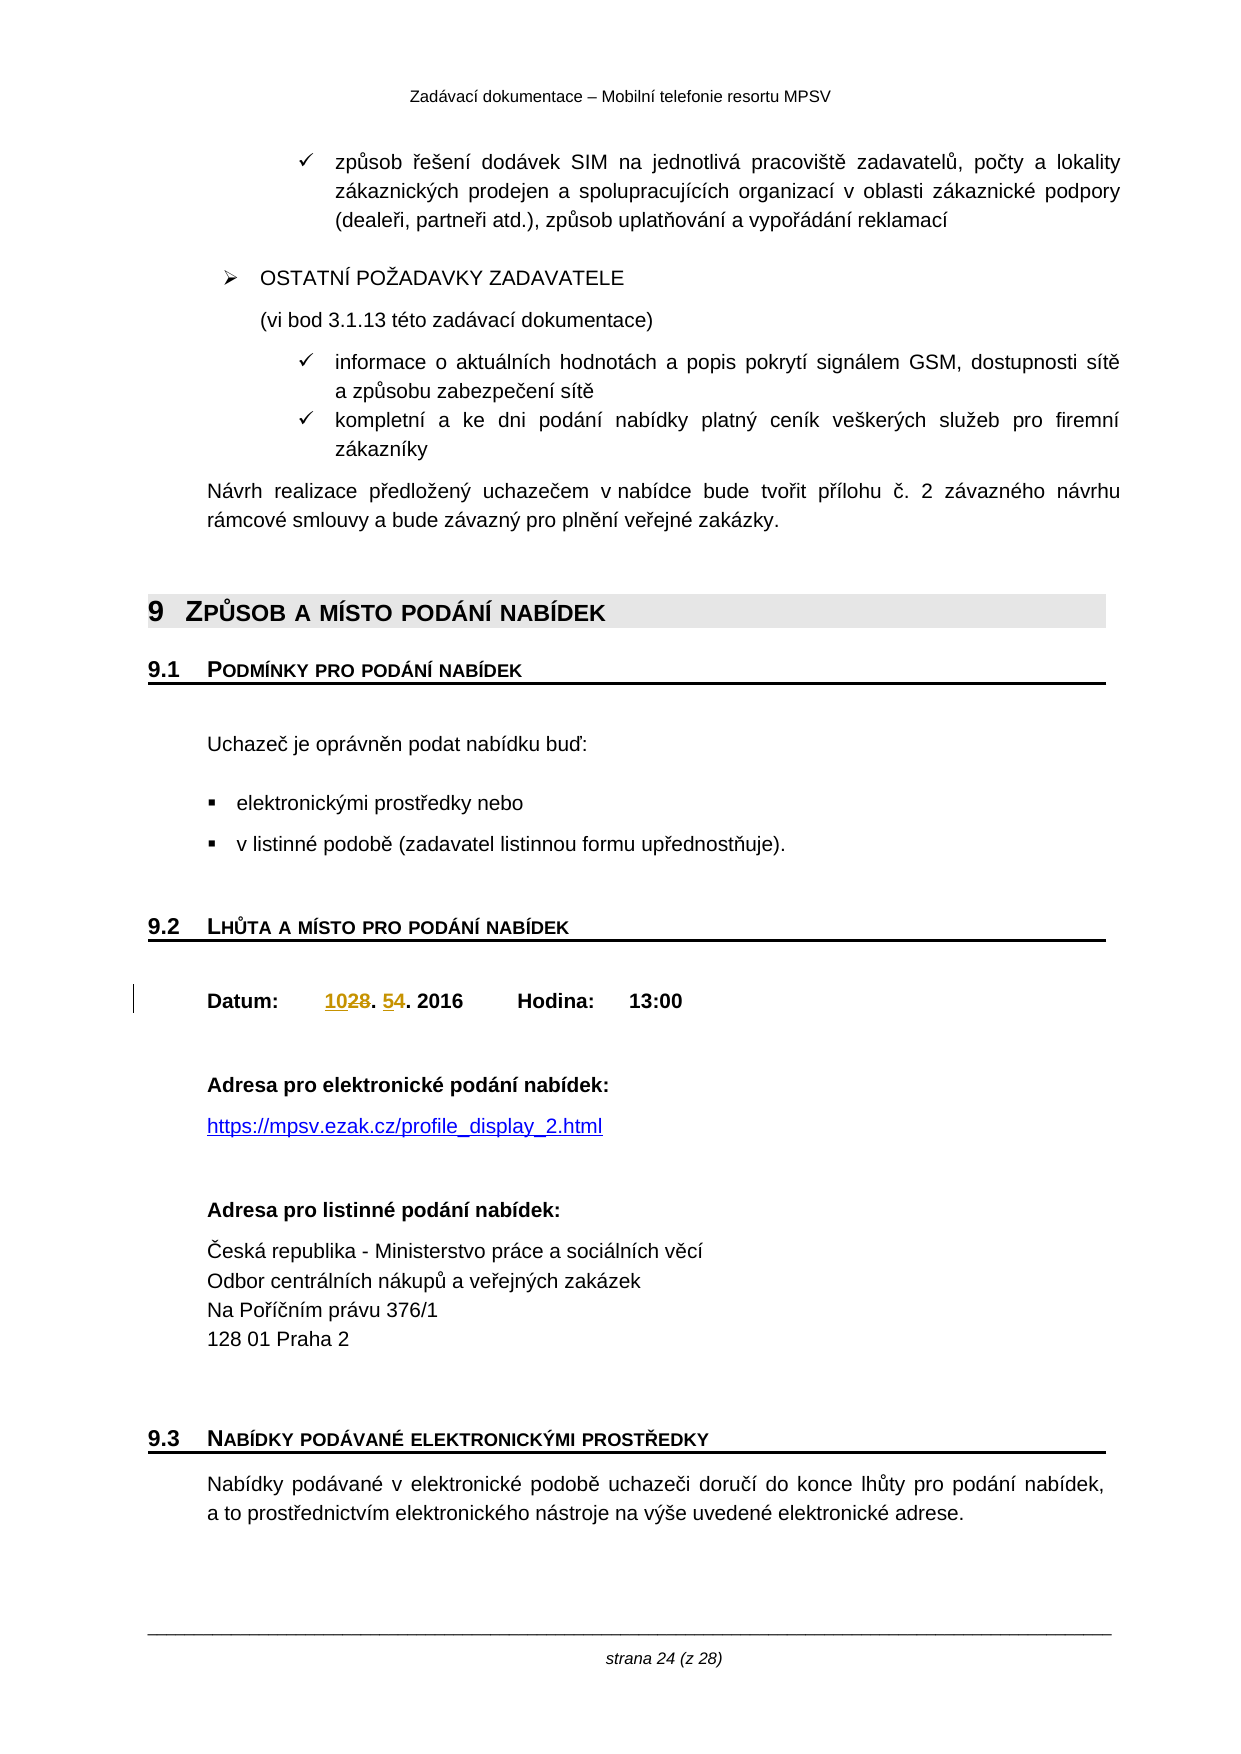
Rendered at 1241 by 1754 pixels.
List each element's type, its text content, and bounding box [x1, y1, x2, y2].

subtitle Podmínky pro podání nabídek [148, 653, 1106, 682]
list OSTATNÍ POŽADAVKY ZADAVATELE [222, 261, 1121, 290]
text Návrh realizace předložený uchazečem v nabídce bude tvořit přílohu č. 2 závazného návrhu rámcové smlouvy a bude závazný pro plnění veřejné zakázky. [207, 473, 1121, 532]
text https://mpsv.ezak.cz/profile_display_2.html [185, 1109, 1104, 1138]
list informace o aktuálních hodnotách a popis pokrytí signálem GSM, dostupnosti sítě a způsobu zabezpečení sítě [297, 344, 1121, 403]
list kompletní a ke dni podání nabídky platný ceník veškerých služeb pro firemní zákazníky [297, 403, 1121, 461]
subtitle Česká republika - Ministerstvo práce a sociálních věcí [207, 1234, 1104, 1263]
text Adresa pro listinné podání nabídek: [185, 1192, 1104, 1222]
text Uchazeč je oprávněn podat nabídku buď: [148, 727, 1106, 756]
text Adresa pro elektronické podání nabídek: [185, 1067, 1104, 1097]
text Na Poříčním právu 376/1 [148, 1292, 1104, 1322]
text Nabídky podávané v elektronické podobě uchazeči doručí do konce lhůty pro podání nabídek, a to prostřednictvím elektronického nástroje na výše uvedené elektronické adrese. [207, 1466, 1106, 1525]
text 128 01 Praha 2 [148, 1322, 1104, 1351]
subtitle Způsob a místo podání nabídek [148, 594, 1106, 628]
text Odbor centrálních nákupů a veřejných zakázek [148, 1263, 1104, 1292]
text (vi bod 3.1.13 této zadávací dokumentace) [222, 303, 1121, 332]
list v listinné podobě (zadavatel listinnou formu upřednostňuje). [207, 827, 1106, 856]
list elektronickými prostředky nebo [207, 785, 1106, 814]
list způsob řešení dodávek SIM na jednotlivá pracoviště zadavatelů, počty a lokality zákaznických prodejen a spolupracujících organizací v oblasti zákaznické podpory (dealeři, partneři atd.), způsob uplatňování a vypořádání reklamací [297, 144, 1121, 232]
text Datum: . . 2016 Hodina: 13:00 [148, 984, 1106, 1013]
subtitle Lhůta a místo pro podání nabídek [148, 910, 1106, 939]
subtitle Nabídky podávané elektronickými prostředky [148, 1422, 1106, 1451]
